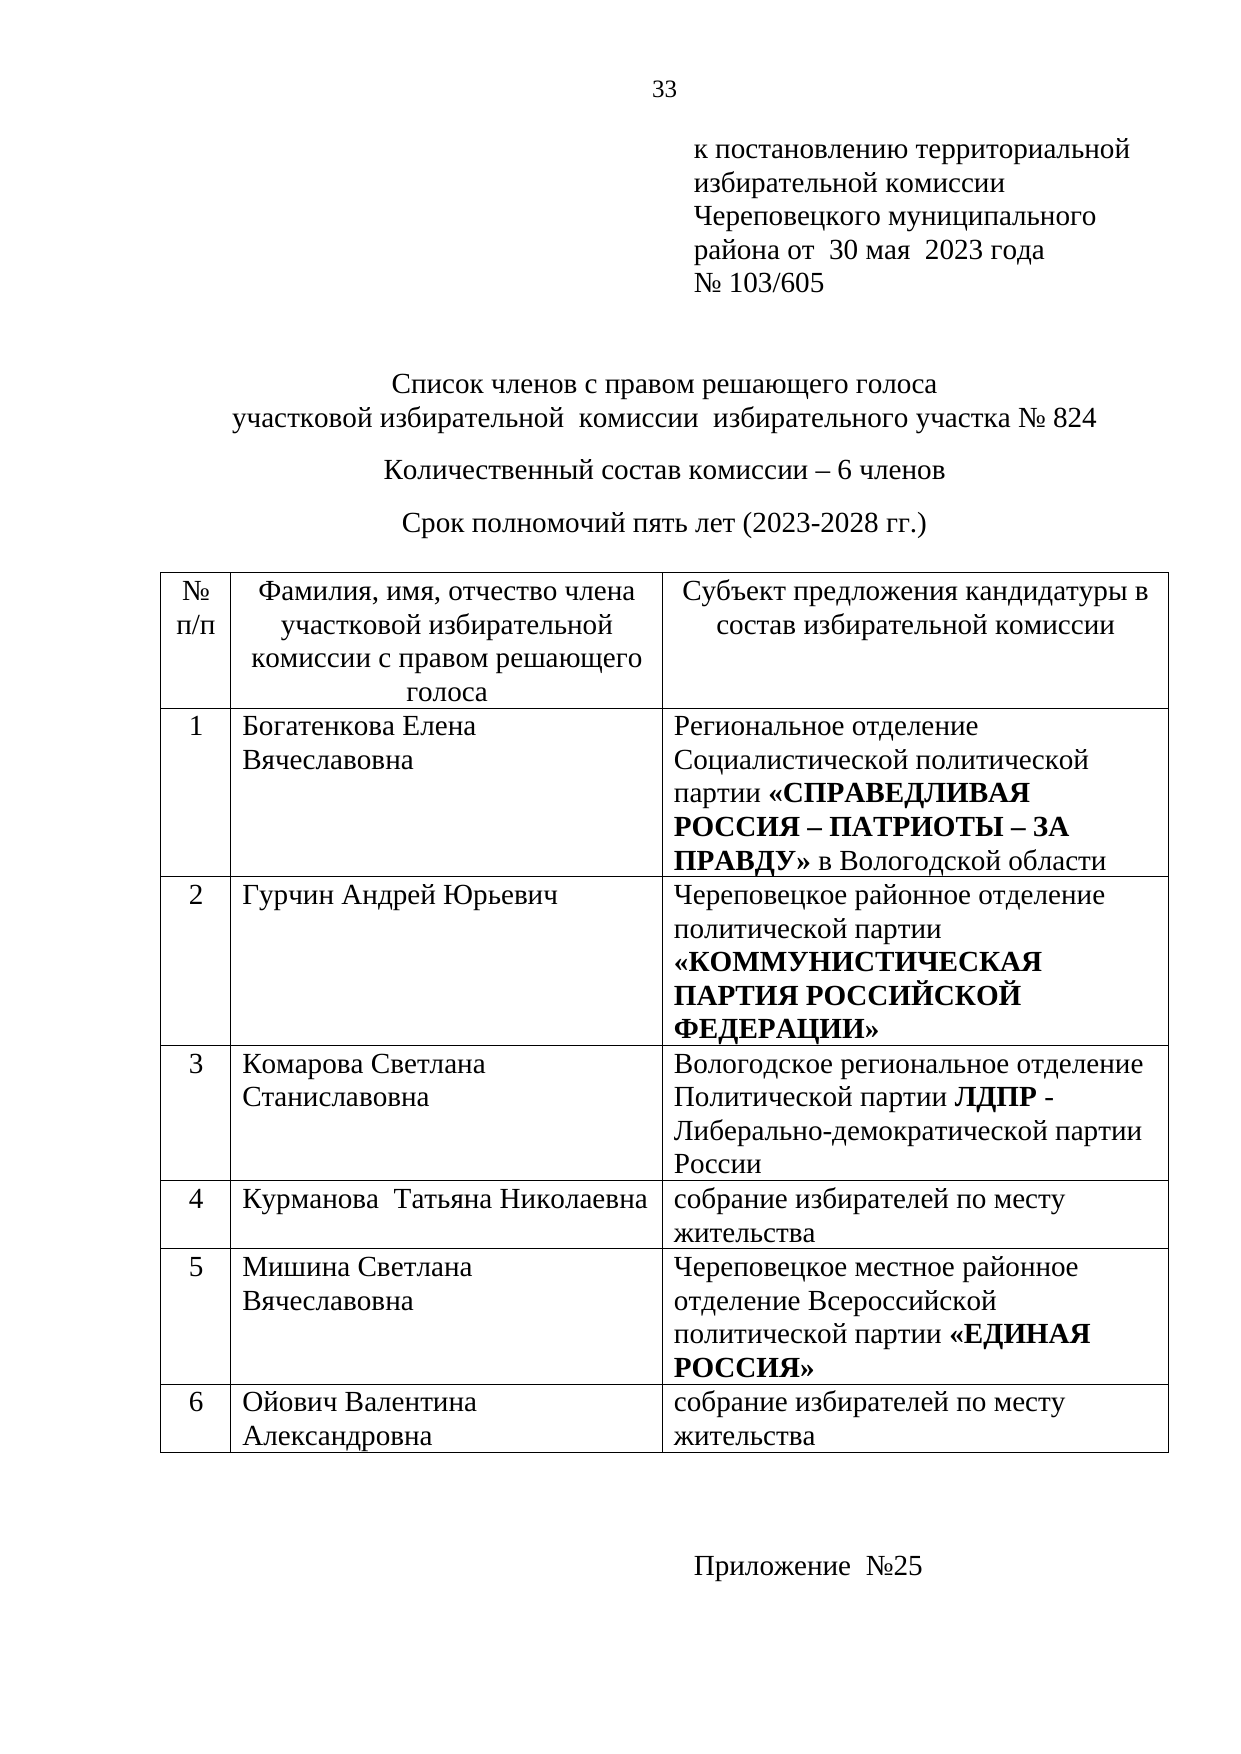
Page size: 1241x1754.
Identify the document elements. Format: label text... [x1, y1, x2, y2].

text к постановлению территориальной избирательной комиссии Череповецкого муниципального района от 30 мая 2023 года [693, 131, 1152, 266]
table_cell Курманова Татьяна Николаевна [231, 1181, 662, 1248]
text участковой избирательной комиссии избирательного участка № 824 [177, 400, 1152, 433]
table_cell Череповецкое местное районное отделение Всероссийской политической партии «ЕДИНАЯ РОССИЯ» [663, 1249, 1168, 1383]
text Срок полномочий пять лет (2023-2028 гг.) [177, 505, 1152, 539]
text № 103/605 [693, 266, 1152, 299]
table_cell 1 [161, 709, 230, 876]
table_cell 2 [161, 877, 230, 1045]
table_cell Региональное отделение Социалистической политической партии «СПРАВЕДЛИВАЯ РОССИЯ – ПАТРИОТЫ – ЗА ПРАВДУ» в Вологодской области [663, 709, 1168, 876]
table_cell собрание избирателей по месту жительства [663, 1181, 1168, 1248]
table_cell Ойович Валентина Александровна [231, 1385, 662, 1452]
table_cell Комарова Светлана Станиславовна [231, 1046, 662, 1180]
table_cell Вологодское региональное отделение Политической партии ЛДПР - Либерально-демократической партии России [663, 1046, 1168, 1180]
table_cell 4 [161, 1181, 230, 1248]
text Количественный состав комиссии – 6 членов [177, 452, 1152, 486]
table_cell 3 [161, 1046, 230, 1180]
table_header № п/п [161, 573, 230, 707]
table_cell Гурчин Андрей Юрьевич [231, 877, 662, 1045]
text Приложение №25 [693, 1548, 1152, 1582]
table_cell Мишина Светлана Вячеславовна [231, 1249, 662, 1383]
table_cell 5 [161, 1249, 230, 1383]
text Список членов с правом решающего голоса [177, 366, 1152, 400]
table_header Субъект предложения кандидатуры в состав избирательной комиссии [663, 573, 1168, 707]
table_cell 6 [161, 1385, 230, 1452]
table_header Фамилия, имя, отчество члена участковой избирательной комиссии с правом решающего голоса [231, 573, 662, 707]
table_cell собрание избирателей по месту жительства [663, 1385, 1168, 1452]
table_cell Богатенкова Елена Вячеславовна [231, 709, 662, 876]
table_cell Череповецкое районное отделение политической партии «КОММУНИСТИЧЕСКАЯ ПАРТИЯ РОССИЙСКОЙ ФЕДЕРАЦИИ» [663, 877, 1168, 1045]
